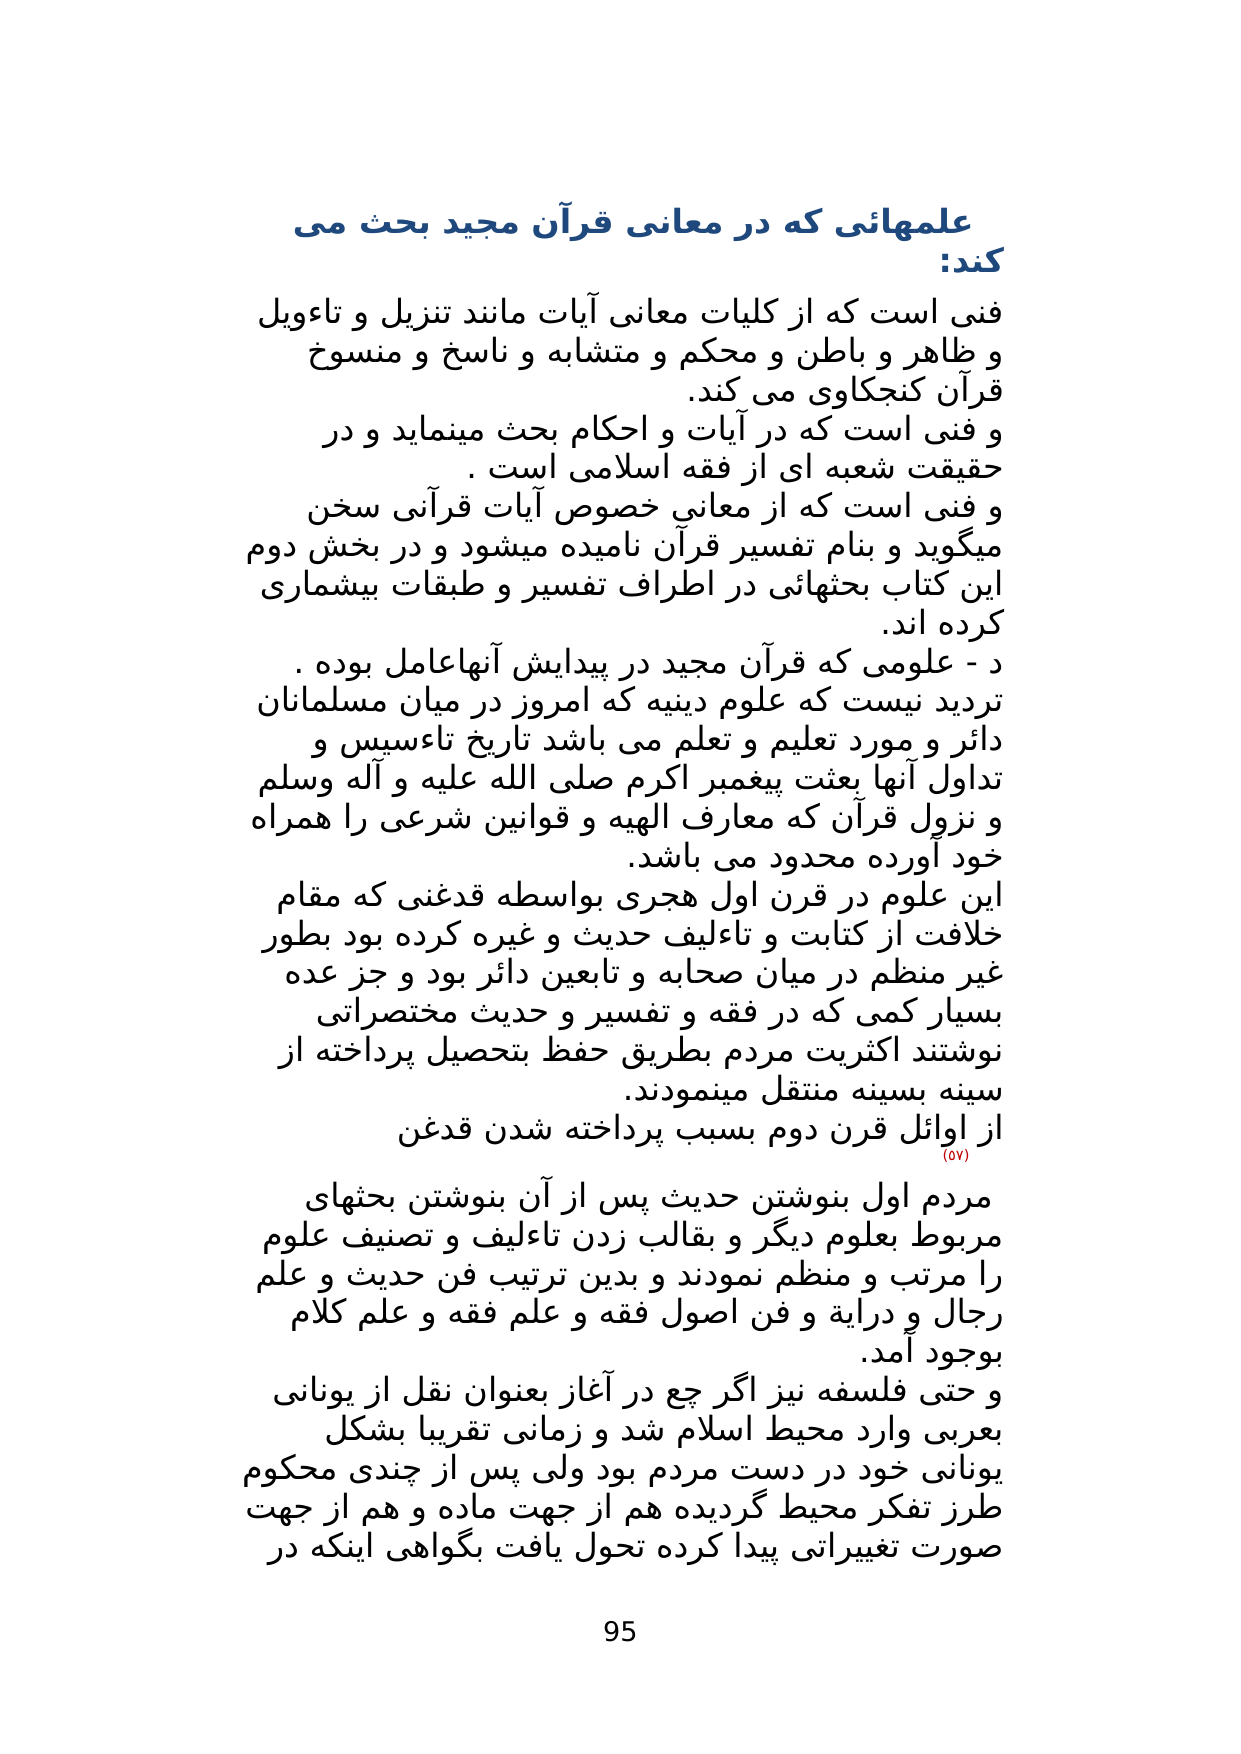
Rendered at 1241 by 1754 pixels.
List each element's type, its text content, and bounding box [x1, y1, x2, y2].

text اين علوم در قرن اول هجرى بواسطه قدغنى كه مقام خلافت از كتابت و تاءليف حديث و غيره كرده بود بطور غير منظم در ميان صحابه و تابعين دائر بود و جز عده بسيار كمى كه در فقه و تفسير و حديث مختصراتى نوشتند اكثريت مردم بطريق حفظ بتحصيل پرداخته از سينه بسينه منتقل مينمودند. [236, 875, 1004, 1108]
subtitle علمهائى كه در معانى قرآن مجيد بحث مى كند: [236, 202, 1004, 280]
text از اوائل قرن دوم بسبب پرداخته شدن قدغن [236, 1108, 1004, 1147]
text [236, 1371, 1004, 1565]
text د - علومى كه قرآن مجيد در پيدايش آنهاعامل بوده . ترديد نيست كه علوم دينيه كه امروز در ميان مسلمانان دائر و مورد تعليم و تعلم مى باشد تاريخ تاءسيس و تداول آنها بعثت پيغمبر اكرم صلى الله عليه و آله وسلم و نزول قرآن كه معارف الهيه و قوانين شرعى را همراه خود آورده محدود مى باشد. [236, 642, 1004, 875]
text و فنى است كه در آيات و احكام بحث مينمايد و در حقيقت شعبه اى از فقه اسلامى است . [236, 409, 1004, 487]
text (٥٧) [236, 1147, 1004, 1176]
text فنى است كه از كليات معانى آيات مانند تنزيل و تاءويل و ظاهر و باطن و محكم و متشابه و ناسخ و منسوخ قرآن كنجكاوى مى كند. [236, 292, 1004, 409]
text مردم اول بنوشتن حديث پس از آن بنوشتن بحثهاى مربوط بعلوم ديگر و بقالب زدن تاءليف و تصنيف علوم را مرتب و منظم نمودند و بدين ترتيب فن حديث و علم رجال و دراية و فن اصول فقه و علم فقه و علم كلام بوجود آمد. [236, 1176, 1004, 1371]
text و فنى است كه از معانى خصوص آيات قرآنى سخن ميگويد و بنام تفسير قرآن ناميده ميشود و در بخش دوم اين كتاب بحثهائى در اطراف تفسير و طبقات بيشمارى كرده اند. [236, 487, 1004, 642]
